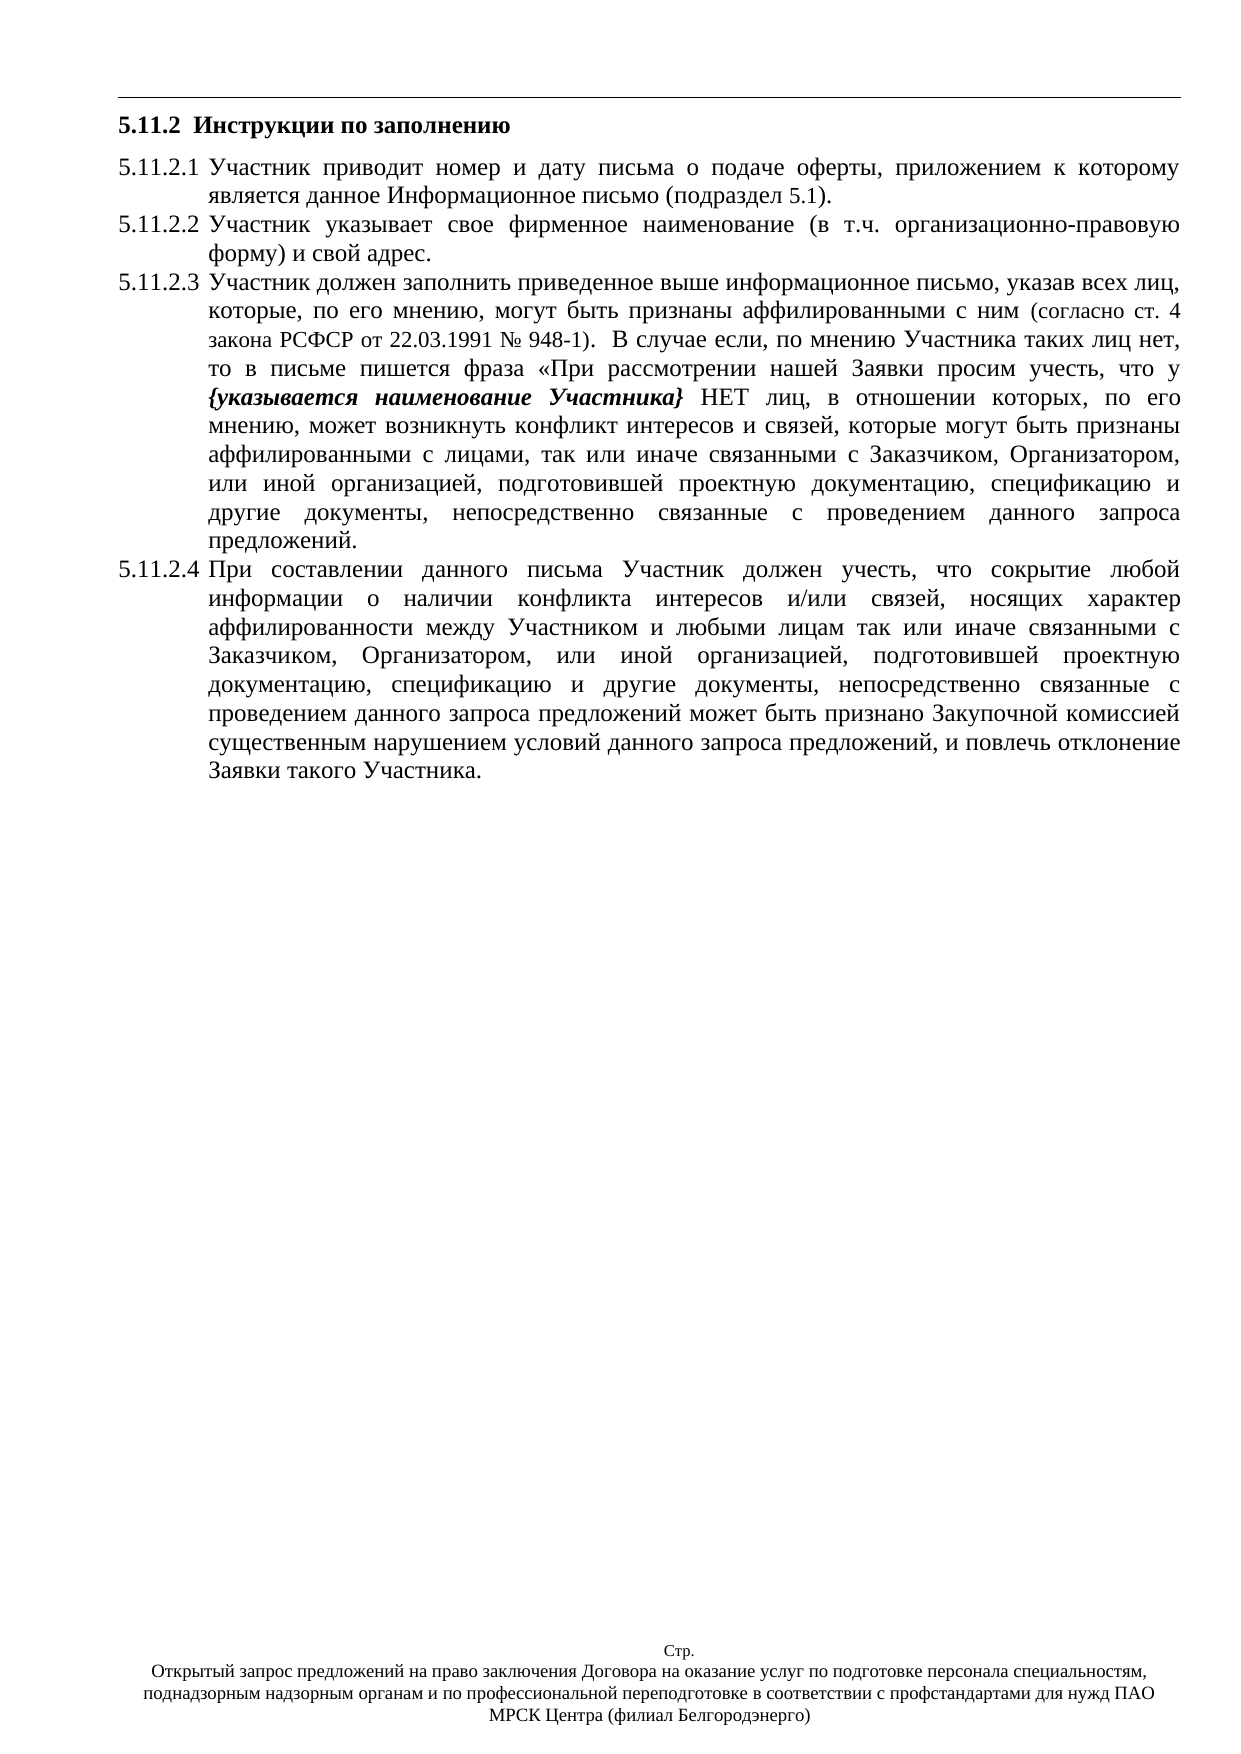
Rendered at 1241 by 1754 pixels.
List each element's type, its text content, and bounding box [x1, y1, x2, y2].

list Участник должен заполнить приведенное выше информационное письмо, указав всех лиц, которые, по его мнению, могут быть признаны аффилированными с ним (согласно ст. 4 закона РСФСР от 22.03.1991 № 948-1). В случае если, по мнению Участника таких лиц нет, то в письме пишется фраза «При рассмотрении нашей Заявки просим учесть, что у {указывается наименование Участника} НЕТ лиц, в отношении которых, по его мнению, может возникнуть конфликт интересов и связей, которые могут быть признаны аффилированными с лицами, так или иначе связанными с Заказчиком, Организатором, или иной организацией, подготовившей проектную документацию, спецификацию и другие документы, непосредственно связанные с проведением данного запроса предложений. [118, 267, 1181, 554]
subtitle Инструкции по заполнению [118, 111, 1181, 139]
list Участник приводит номер и дату письма о подаче оферты, приложением к которому является данное Информационное письмо (подраздел 5.1). [118, 152, 1181, 209]
list При составлении данного письма Участник должен учесть, что сокрытие любой информации о наличии конфликта интересов и/или связей, носящих характер аффилированности между Участником и любыми лицам так или иначе связанными с Заказчиком, Организатором, или иной организацией, подготовившей проектную документацию, спецификацию и другие документы, непосредственно связанные с проведением данного запроса предложений может быть признано Закупочной комиссией существенным нарушением условий данного запроса предложений, и повлечь отклонение Заявки такого Участника. [118, 554, 1181, 784]
list Участник указывает свое фирменное наименование (в т.ч. организационно-правовую форму) и свой адрес. [118, 209, 1181, 267]
